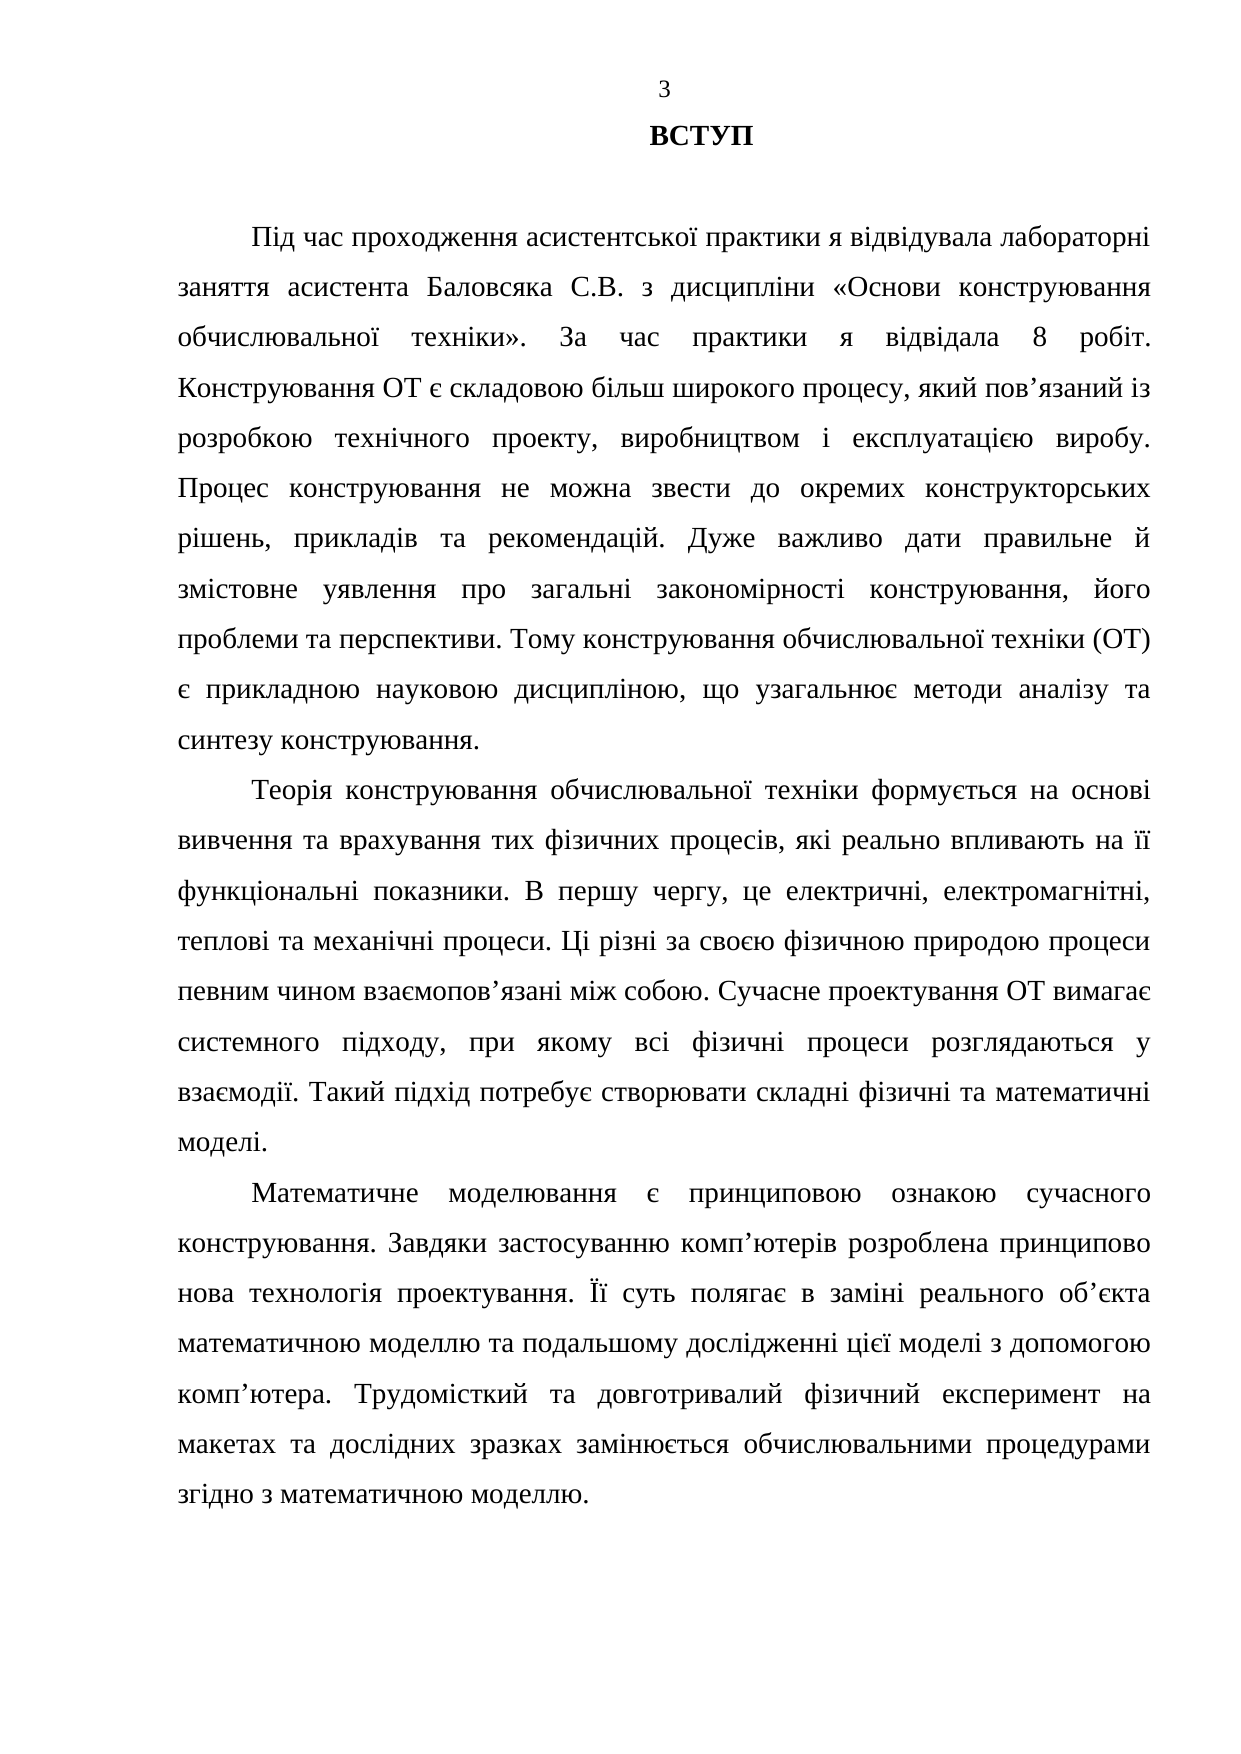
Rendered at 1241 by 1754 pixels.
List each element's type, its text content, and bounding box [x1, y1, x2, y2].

text Теорія конструювання обчислювальної техніки формується на основі вивчення та врахування тих фізичних процесів, які реально впливають на її функціональні показники. В першу чергу, це електричні, електромагнітні, теплові та механічні процеси. Ці різні за своєю фізичною природою процеси певним чином взаємопов’язані між собою. Сучасне проектування ОТ вимагає системного підходу, при якому всі фізичні процеси розглядаються у взаємодії. Такий підхід потребує створювати складні фізичні та математичні моделі. [177, 772, 1152, 1158]
text Під час проходження асистентської практики я відвідувала лабораторні заняття асистента Баловсяка С.В. з дисципліни «Основи конструювання обчислювальної техніки». За час практики я відвідала 8 робіт. Конструювання ОТ є складовою більш широкого процесу, який пов’язаний із розробкою технічного проекту, виробництвом і експлуатацією виробу. Процес конструювання не можна звести до окремих конструкторських рішень, прикладів та рекомендацій. Дуже важливо дати правильне й змістовне уявлення про загальні закономірності конструювання, його проблеми та перспективи. Тому конструювання обчислювальної техніки (ОТ) є прикладною науковою дисципліною, що узагальнює методи аналізу та синтезу конструювання. [177, 219, 1152, 755]
text Математичне моделювання є принциповою ознакою сучасного конструювання. Завдяки застосуванню комп’ютерів розроблена принципово нова технологія проектування. Її суть полягає в заміні реального об’єкта математичною моделлю та подальшому дослідженні цієї моделі з допомогою комп’ютера. Трудомісткий та довготривалий фізичний експеримент на макетах та дослідних зразках замінюється обчислювальними процедурами згідно з математичною моделлю. [177, 1175, 1152, 1510]
text Вступ [177, 118, 1152, 152]
